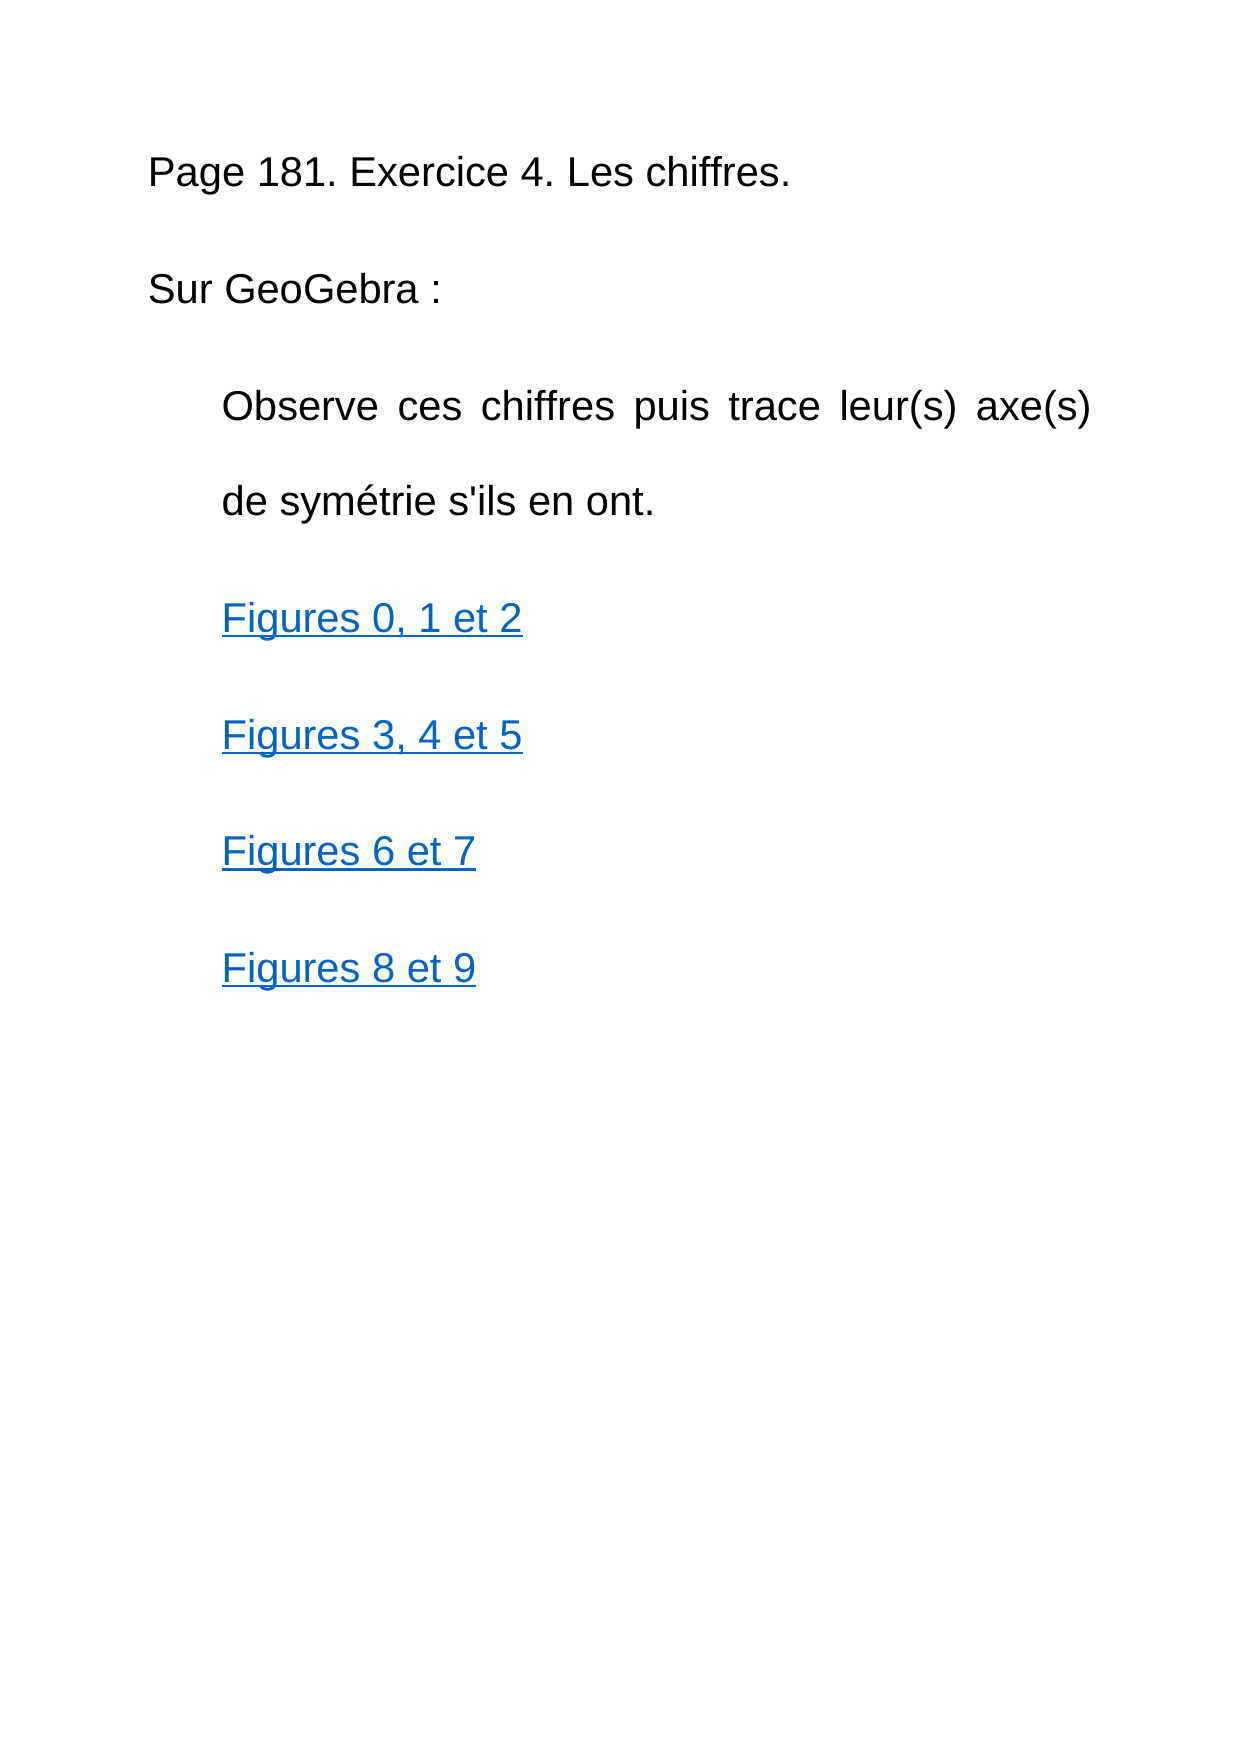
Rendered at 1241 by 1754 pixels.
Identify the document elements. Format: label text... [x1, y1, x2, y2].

text Figures 6 et 7 [221, 827, 1093, 875]
text Sur GeoGebra : [148, 264, 1093, 312]
text Figures 8 et 9 [221, 943, 1093, 991]
text Figures 0, 1 et 2 [221, 593, 1093, 641]
text Observe ces chiffres puis trace leur(s) axe(s) de symétrie s'ils en ont. [221, 381, 1093, 525]
text Page 181. Exercice 4. Les chiffres. [148, 148, 1093, 196]
text Figures 3, 4 et 5 [221, 710, 1093, 758]
